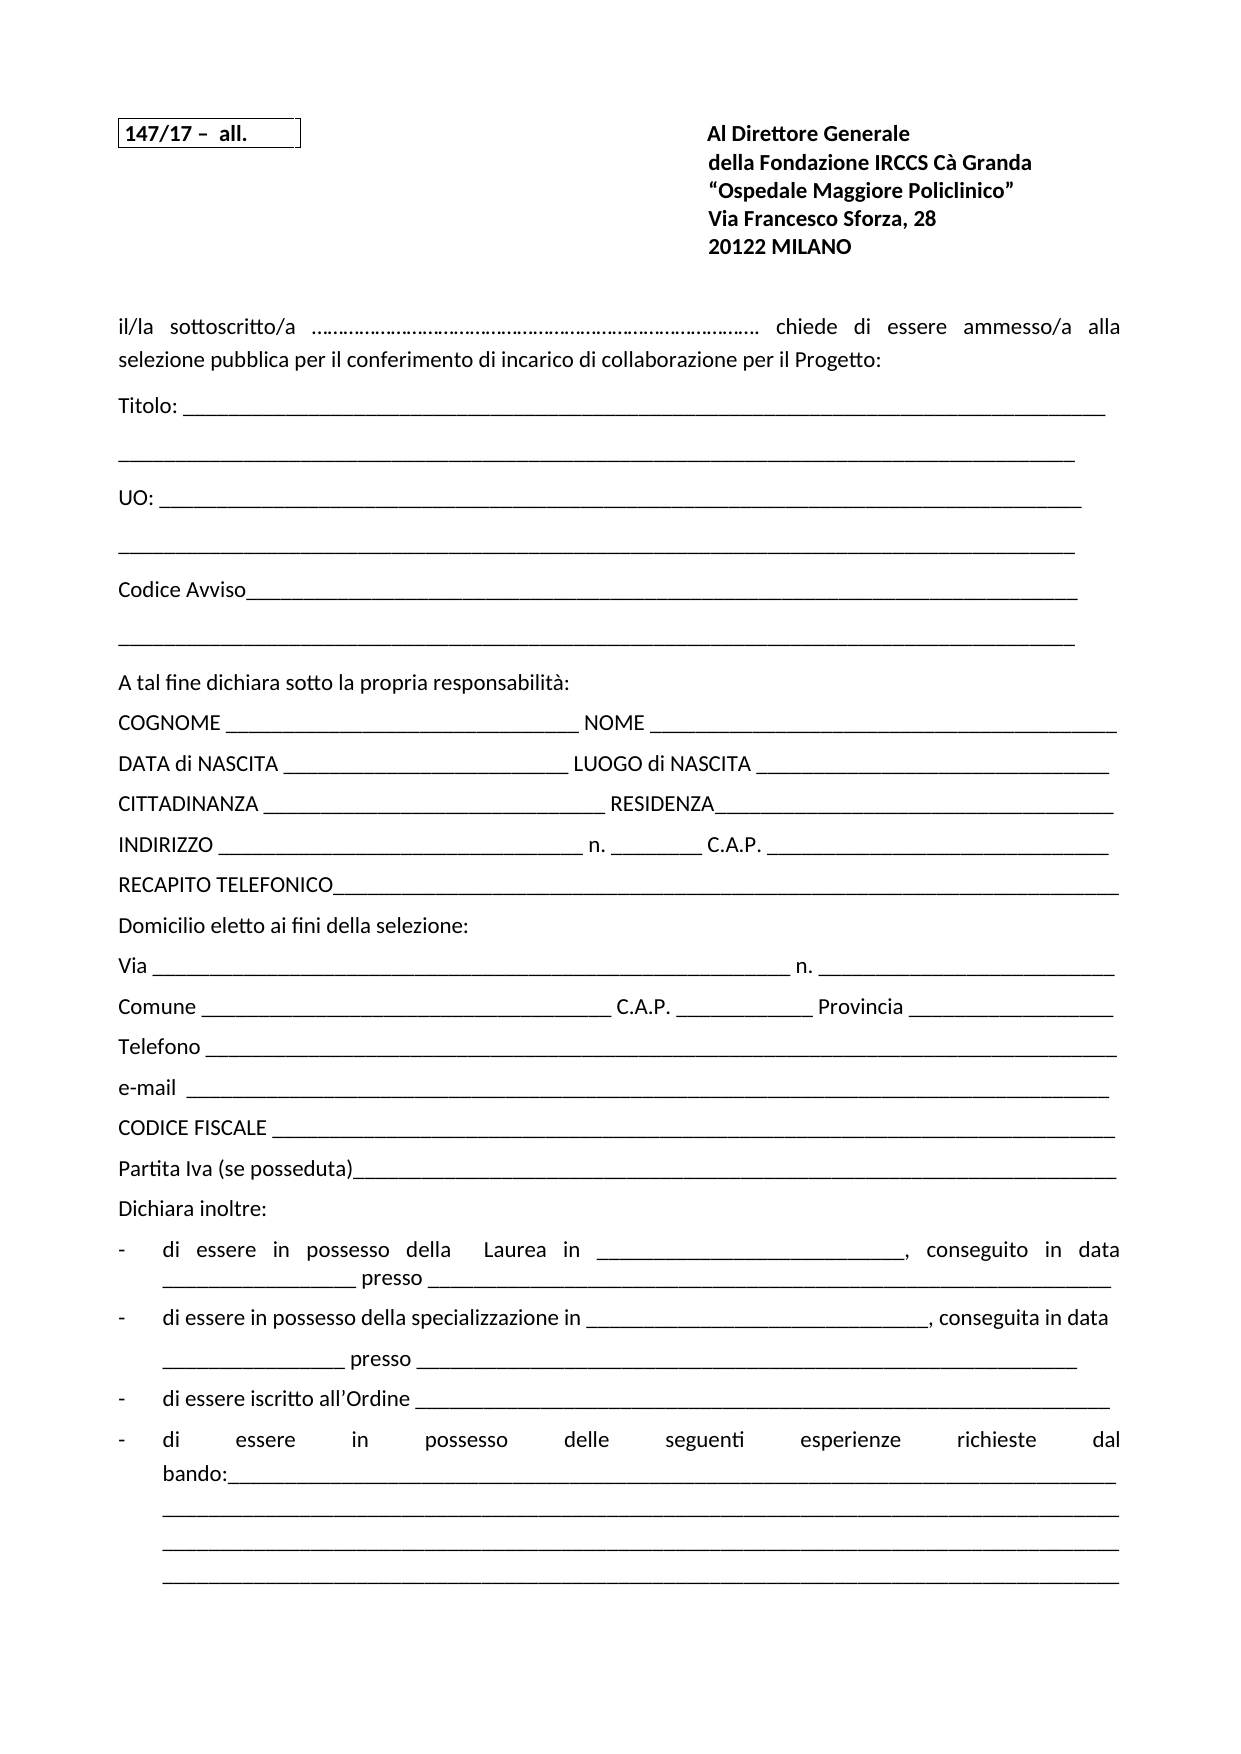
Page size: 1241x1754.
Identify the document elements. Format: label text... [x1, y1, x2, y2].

list di essere in possesso della Laurea in ___________________________, conseguito in data _________________ presso ____________________________________________________________ [118, 1235, 1122, 1291]
text CITTADINANZA ______________________________ RESIDENZA___________________________________ [118, 789, 1122, 817]
text 147/17 – all. Al Direttore Generale [301, 118, 1122, 148]
text ____________________________________________________________________________________ [118, 622, 1122, 650]
text ________________ presso __________________________________________________________ [162, 1344, 1122, 1372]
text CODICE FISCALE __________________________________________________________________________ [118, 1113, 1122, 1141]
text DATA di NASCITA _________________________ LUOGO di NASCITA _______________________________ [118, 749, 1122, 777]
text COGNOME _______________________________ NOME _________________________________________ [118, 708, 1122, 736]
text il/la sottoscritto/a …………………………………………………………………………. chiede di essere ammesso/a alla selezione pubblica per il conferimento di incarico di collaborazione per il Progetto: [118, 312, 1122, 373]
list di essere iscritto all’Ordine _____________________________________________________________ [118, 1384, 1122, 1413]
text e-mail _________________________________________________________________________________ [118, 1073, 1122, 1101]
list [118, 1425, 1122, 1587]
text 147/17 – all. Al Direttore Generale [119, 119, 300, 147]
text A tal fine dichiara sotto la propria responsabilità: [118, 668, 1122, 696]
text Codice Avviso_________________________________________________________________________ [118, 576, 1122, 604]
text della Fondazione IRCCS Cà Granda [634, 148, 1122, 176]
text Via Francesco Sforza, 28 [708, 204, 1122, 232]
text Telefono ________________________________________________________________________________ [118, 1032, 1122, 1060]
text Via ________________________________________________________ n. __________________________ [118, 951, 1122, 979]
text ____________________________________________________________________________________ [118, 437, 1122, 466]
text ____________________________________________________________________________________ [118, 529, 1122, 558]
text UO: _________________________________________________________________________________ [118, 483, 1122, 512]
text Titolo: _________________________________________________________________________________ [118, 391, 1122, 419]
text Dichiara inoltre: [118, 1194, 1122, 1222]
text Partita Iva (se posseduta)___________________________________________________________________ [118, 1154, 1122, 1182]
list di essere in possesso della specializzazione in ______________________________, conseguita in data [118, 1303, 1122, 1332]
text Domicilio eletto ai fini della selezione: [118, 911, 1122, 939]
text 20122 MILANO [708, 232, 1122, 260]
text INDIRIZZO ________________________________ n. ________ C.A.P. ______________________________ [118, 830, 1122, 858]
text Comune ____________________________________ C.A.P. ____________ Provincia __________________ [118, 992, 1122, 1020]
text “Ospedale Maggiore Policlinico” [708, 176, 1122, 204]
text RECAPITO TELEFONICO_____________________________________________________________________ [118, 870, 1122, 898]
